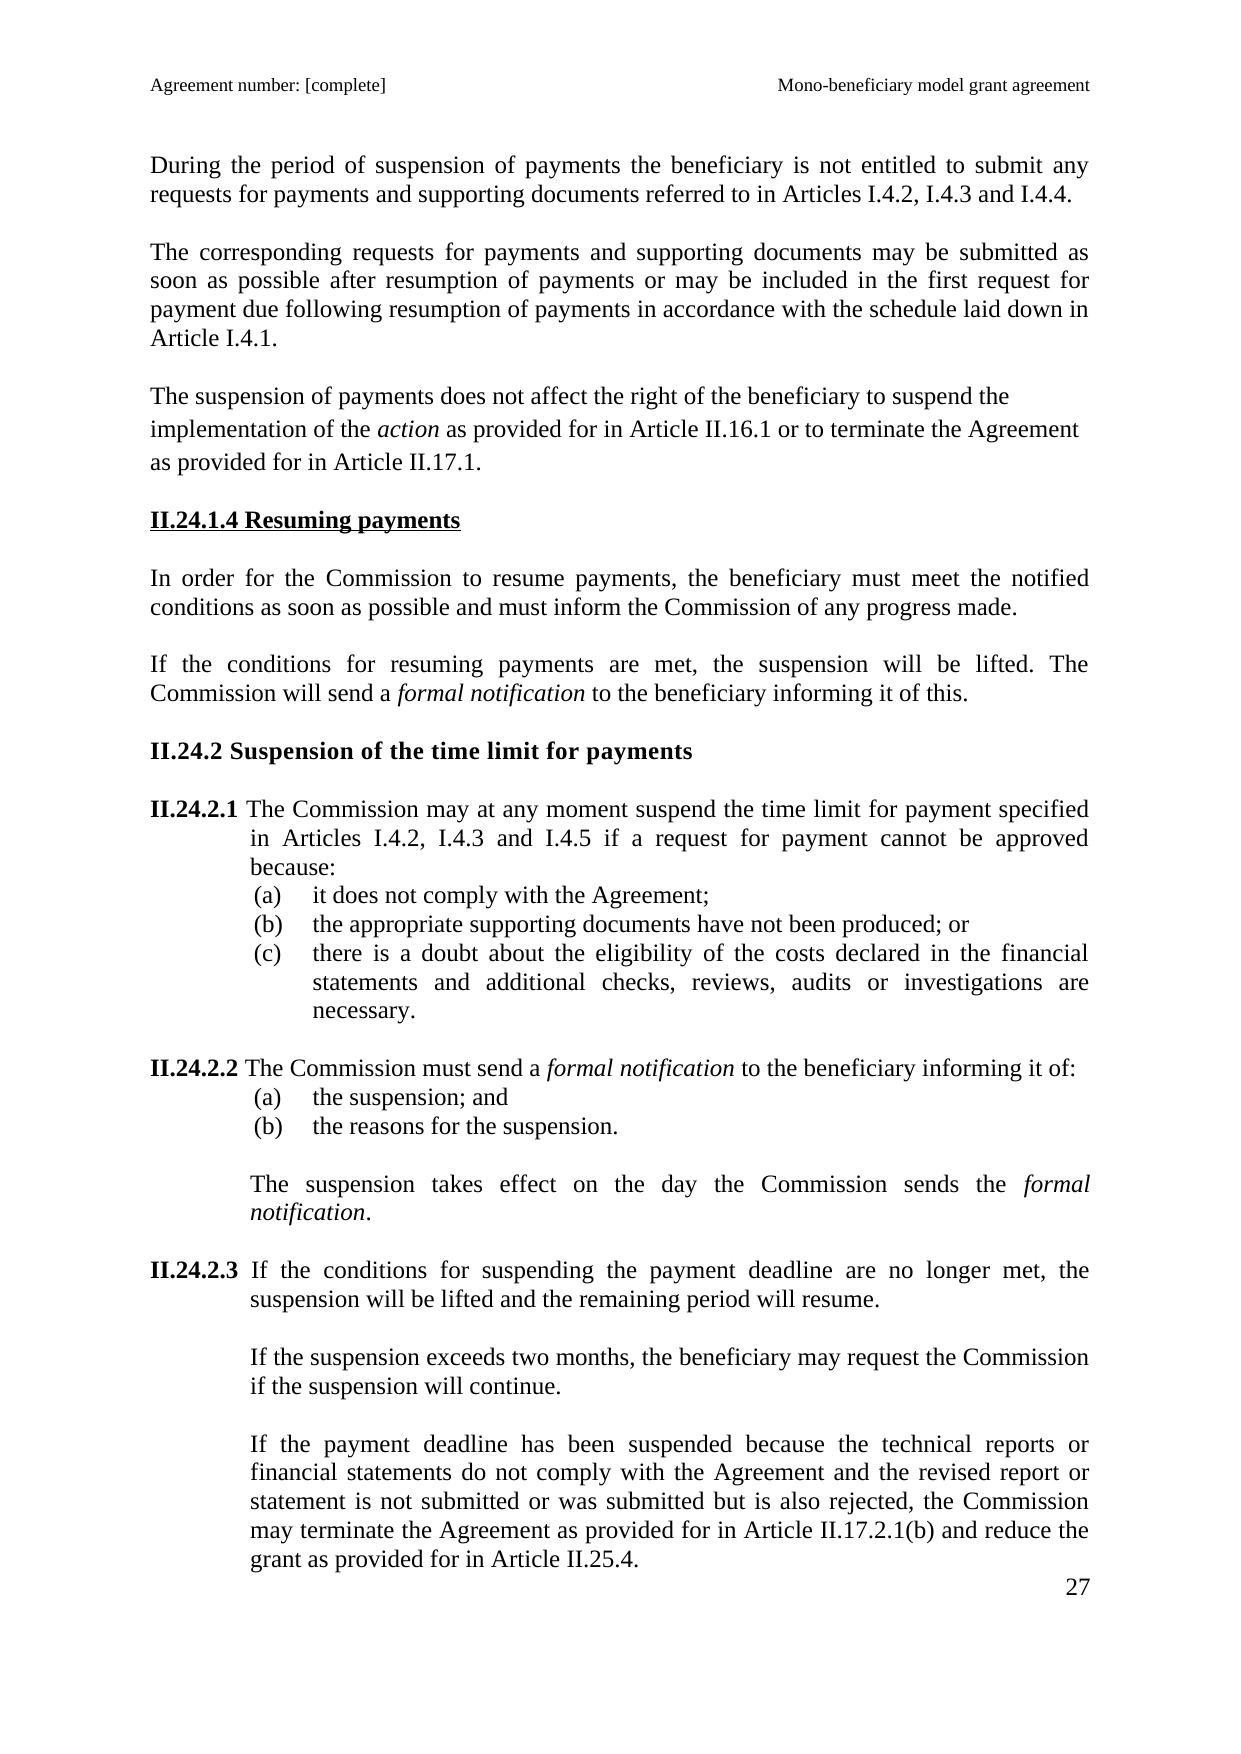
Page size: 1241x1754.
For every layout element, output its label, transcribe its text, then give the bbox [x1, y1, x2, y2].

subtitle II.24.2 Suspension of the time limit for payments [150, 736, 1090, 765]
text During the period of suspension of payments the beneficiary is not entitled to submit any requests for payments and supporting documents referred to in Articles I.4.2, I.4.3 and I.4.4. [150, 150, 1090, 207]
text The suspension takes effect on the day the Commission sends the formal notification. [250, 1169, 1090, 1226]
subtitle II.24.1.4 Resuming payments [150, 505, 1090, 534]
text If the payment deadline has been suspended because the technical reports or financial statements do not comply with the Agreement and the revised report or statement is not submitted or was submitted but is also rejected, the Commission may terminate the Agreement as provided for in Article II.17.2.1(b) and reduce the grant as provided for in Article II.25.4. [250, 1429, 1090, 1572]
list it does not comply with the Agreement; [253, 880, 1090, 909]
text II.24.2.2 The Commission must send a formal notification to the beneficiary informing it of: [150, 1053, 1090, 1082]
list there is a doubt about the eligibility of the costs declared in the financial statements and additional checks, reviews, audits or investigations are necessary. [253, 938, 1090, 1024]
text If the suspension exceeds two months, the beneficiary may request the Commission if the suspension will continue. [250, 1342, 1090, 1399]
list the reasons for the suspension. [253, 1111, 1090, 1139]
text The corresponding requests for payments and supporting documents may be submitted as soon as possible after resumption of payments or may be included in the first request for payment due following resumption of payments in accordance with the schedule laid down in Article I.4.1. [150, 237, 1090, 352]
text If the conditions for resuming payments are met, the suspension will be lifted. The Commission will send a formal notification to the beneficiary informing it of this. [150, 649, 1090, 707]
list the suspension; and [253, 1082, 1090, 1111]
text The suspension of payments does not affect the right of the beneficiary to suspend the implementation of the action as provided for in Article II.16.1 or to terminate the Agreement as provided for in Article II.17.1. [150, 381, 1090, 476]
text II.24.2.3 If the conditions for suspending the payment deadline are no longer met, the suspension will be lifted and the remaining period will resume. [150, 1255, 1090, 1313]
text II.24.2.1 The Commission may at any moment suspend the time limit for payment specified in Articles I.4.2, I.4.3 and I.4.5 if a request for payment cannot be approved because: [150, 794, 1090, 880]
list the appropriate supporting documents have not been produced; or [253, 909, 1090, 938]
text In order for the Commission to resume payments, the beneficiary must meet the notified conditions as soon as possible and must inform the Commission of any progress made. [150, 563, 1090, 620]
